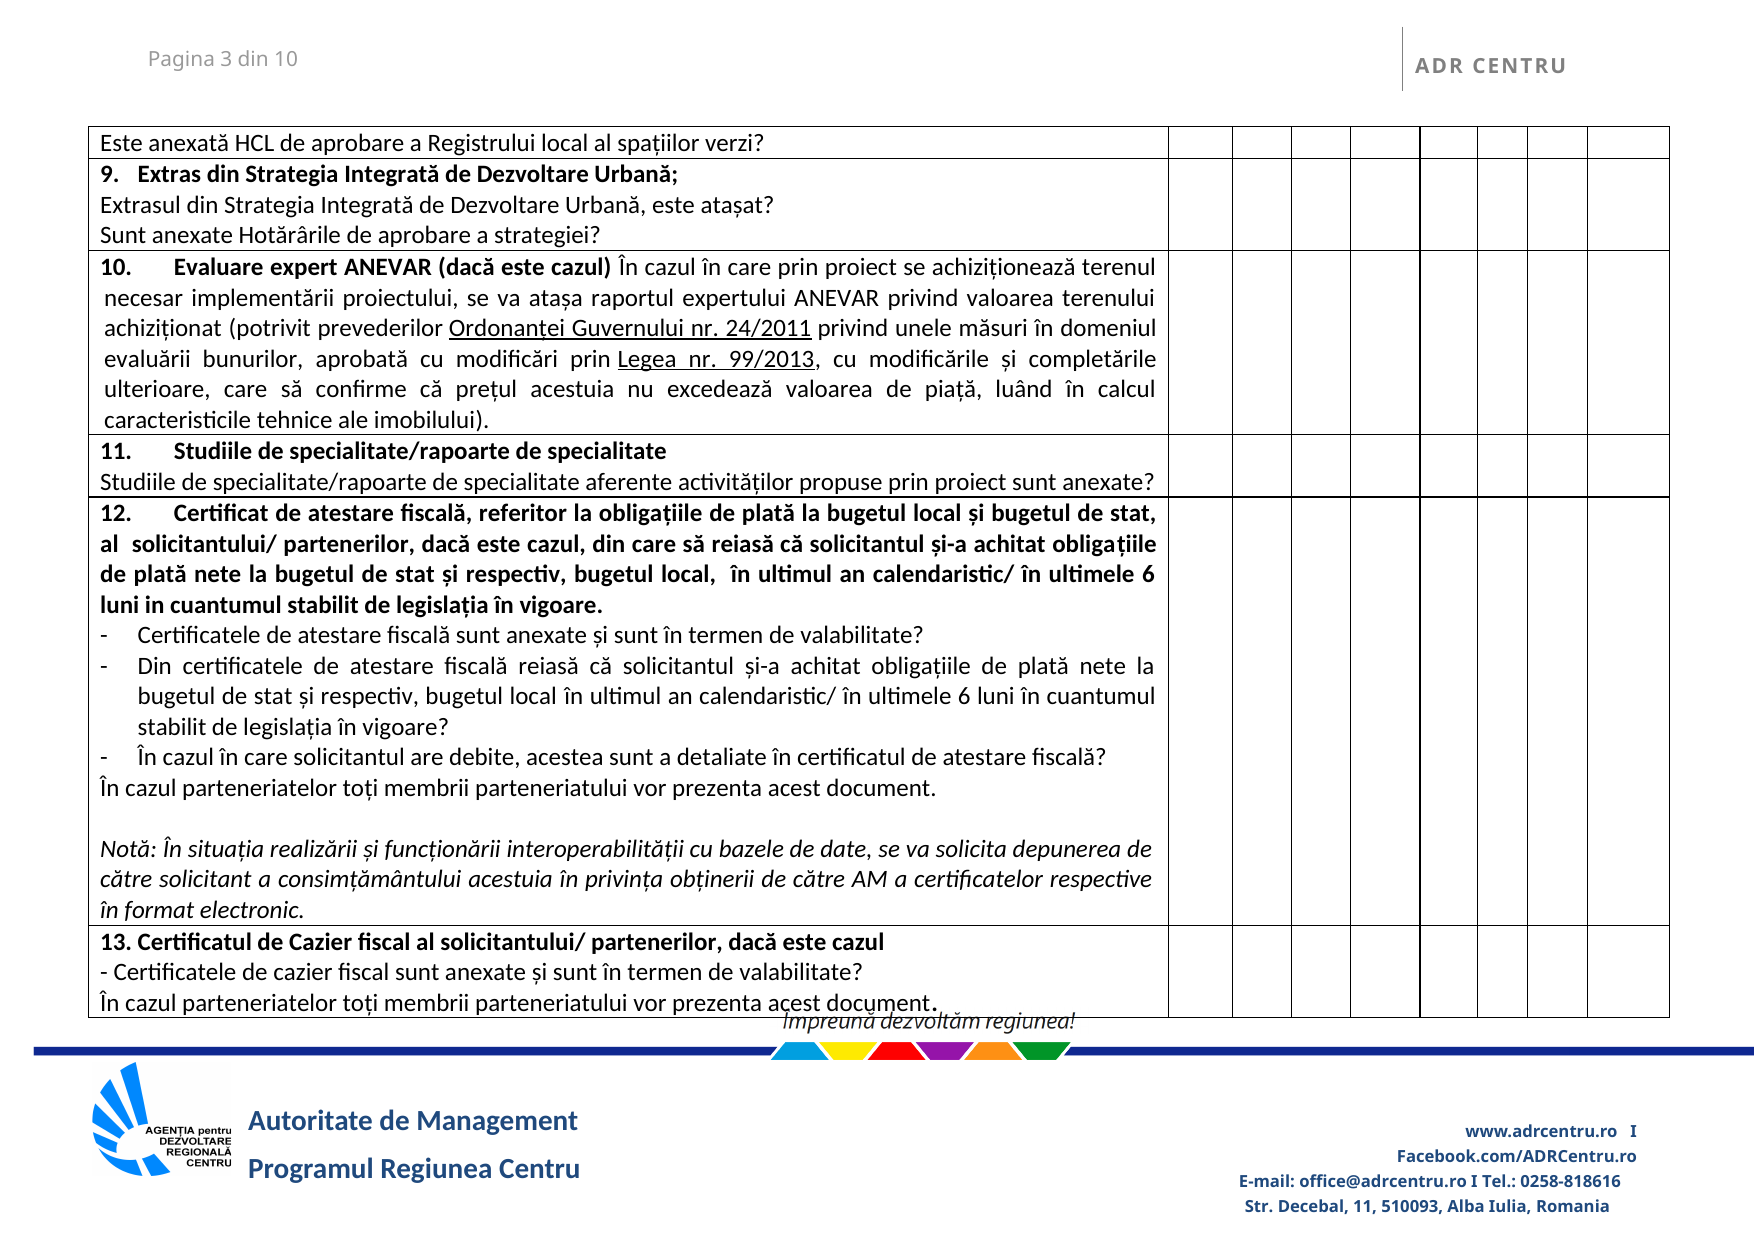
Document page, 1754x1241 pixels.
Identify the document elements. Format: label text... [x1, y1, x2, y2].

table_cell [1478, 159, 1527, 250]
table_cell [1233, 251, 1291, 434]
table_cell [1169, 926, 1232, 1017]
table_cell [1169, 127, 1232, 157]
table_cell [1478, 127, 1527, 157]
table_cell [1292, 926, 1350, 1017]
table_cell [1588, 498, 1669, 925]
table_cell [1233, 926, 1291, 1017]
table_cell Extras din Strategia Integrată de Dezvoltare Urbană; Extrasul din Strategia Integrată de Dezvoltare Urbană, este atașat? Sunt anexate Hotărârile de aprobare a strategiei? [89, 159, 1168, 250]
table_cell Certificat de atestare fiscală, referitor la obligațiile de plată la bugetul local și bugetul de stat, al solicitantului/ partenerilor, dacă este cazul, din care să reiasă că solicitantul și-a achitat obligațiile de plată nete la bugetul de stat și respectiv, bugetul local, în ultimul an calendaristic/ în ultimele 6 luni in cuantumul stabilit de legislația în vigoare. Certificatele de atestare fiscală sunt anexate și sunt în termen de valabilitate? Din certificatele de atestare fiscală reiasă că solicitantul și-a achitat obligațiile de plată nete la bugetul de stat și respectiv, bugetul local în ultimul an calendaristic/ în ultimele 6 luni în cuantumul stabilit de legislația în vigoare? În cazul în care solicitantul are debite, acestea sunt a detaliate în certificatul de atestare fiscală? În cazul parteneriatelor toți membrii parteneriatului vor prezenta acest document. Notă: În situația realizării și funcționării interoperabilității cu bazele de date, se va solicita depunerea de către solicitant a consimțământului acestuia în privința obținerii de către AM a certificatelor respective în format electronic. [89, 498, 1168, 925]
table_cell [1588, 926, 1669, 1017]
table_cell [1351, 159, 1419, 250]
table_cell [1233, 498, 1291, 925]
table_cell [1292, 159, 1350, 250]
table_cell [1421, 159, 1477, 250]
table_cell [1169, 159, 1232, 250]
table_cell [1528, 498, 1587, 925]
picture [769, 1018, 1089, 1034]
table_cell [1421, 926, 1477, 1017]
table_cell [1478, 926, 1527, 1017]
table_cell [1233, 127, 1291, 157]
table_cell [1421, 127, 1477, 157]
table_cell [1478, 251, 1527, 434]
table_cell [1169, 498, 1232, 925]
table_cell [1528, 926, 1587, 1017]
table_cell [1528, 251, 1587, 434]
table_cell [1351, 435, 1419, 496]
table_cell [1169, 251, 1232, 434]
table_cell [1528, 127, 1587, 157]
table_cell [1478, 435, 1527, 496]
table_cell [1233, 159, 1291, 250]
table_cell [1528, 159, 1587, 250]
table_cell [1588, 435, 1669, 496]
table_cell [1292, 498, 1350, 925]
picture [33, 1042, 784, 1060]
table_cell [1421, 251, 1477, 434]
table_cell [1351, 251, 1419, 434]
table_cell [1478, 498, 1527, 925]
table_cell [1351, 498, 1419, 925]
table_cell [1292, 127, 1350, 157]
table_cell [1588, 127, 1669, 157]
table_cell [1292, 435, 1350, 496]
table_cell Studiile de specialitate/rapoarte de specialitate Studiile de specialitate/rapoarte de specialitate aferente activităților propuse prin proiect sunt anexate? [89, 435, 1168, 496]
table_cell Evaluare expert ANEVAR (dacă este cazul) În cazul în care prin proiect se achiziționează terenul necesar implementării proiectului, se va atașa raportul expertului ANEVAR privind valoarea terenului achiziționat (potrivit prevederilor Ordonanței Guvernului nr. 24/2011 privind unele măsuri în domeniul evaluării bunurilor, aprobată cu modificări prin Legea nr. 99/2013, cu modificările și completările ulterioare, care să confirme că prețul acestuia nu excedează valoarea de piață, luând în calcul caracteristicile tehnice ale imobilului). [89, 251, 1168, 434]
table_cell [1292, 251, 1350, 434]
picture [816, 1042, 1754, 1060]
table_cell [1351, 127, 1419, 157]
table_cell [1421, 435, 1477, 496]
table_cell [1588, 251, 1669, 434]
table_cell [1351, 926, 1419, 1017]
table_cell [1233, 435, 1291, 496]
picture [92, 1062, 232, 1176]
table_cell [1169, 435, 1232, 496]
table_cell [1421, 498, 1477, 925]
table_cell [1588, 159, 1669, 250]
table_cell [1528, 435, 1587, 496]
